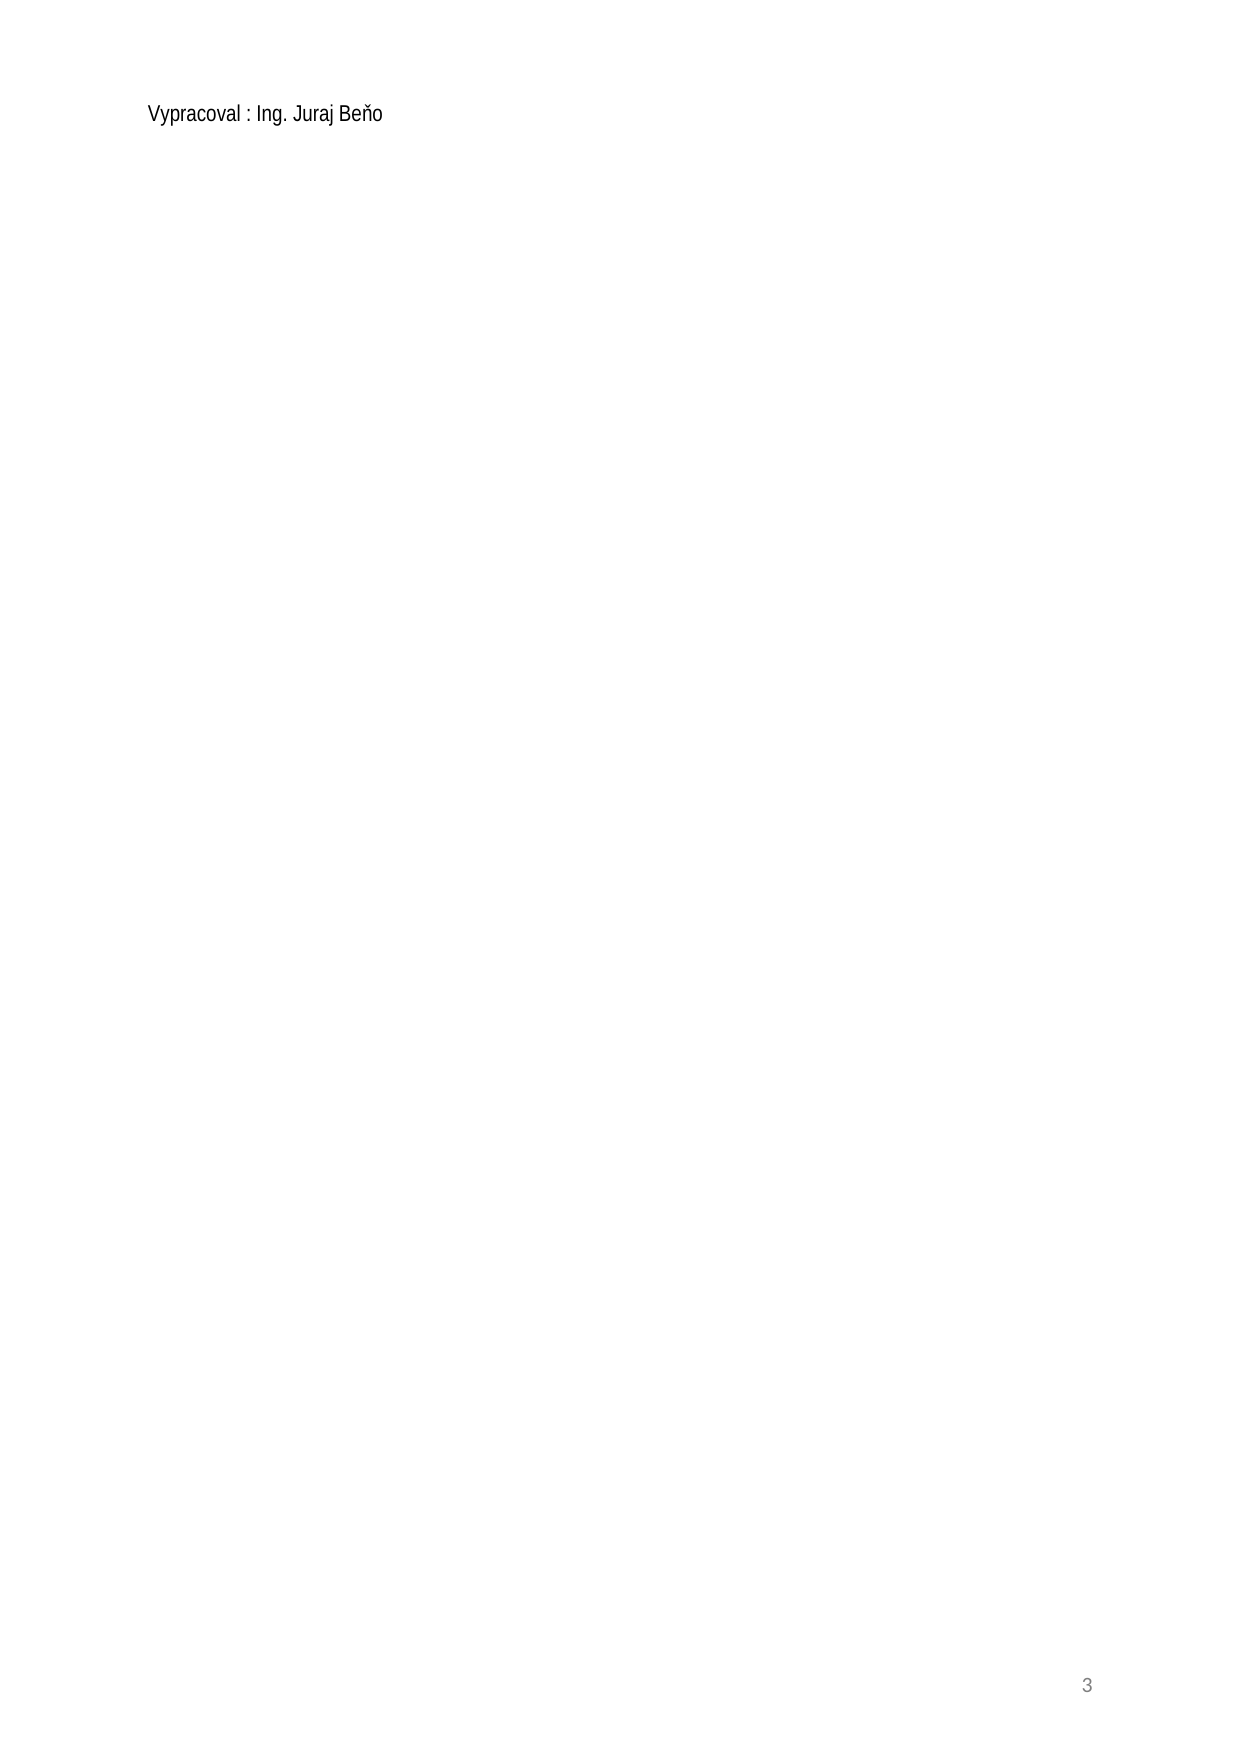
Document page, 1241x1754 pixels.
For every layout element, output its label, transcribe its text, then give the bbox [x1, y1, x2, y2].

text Vypracoval : Ing. Juraj Beňo [148, 100, 1092, 127]
